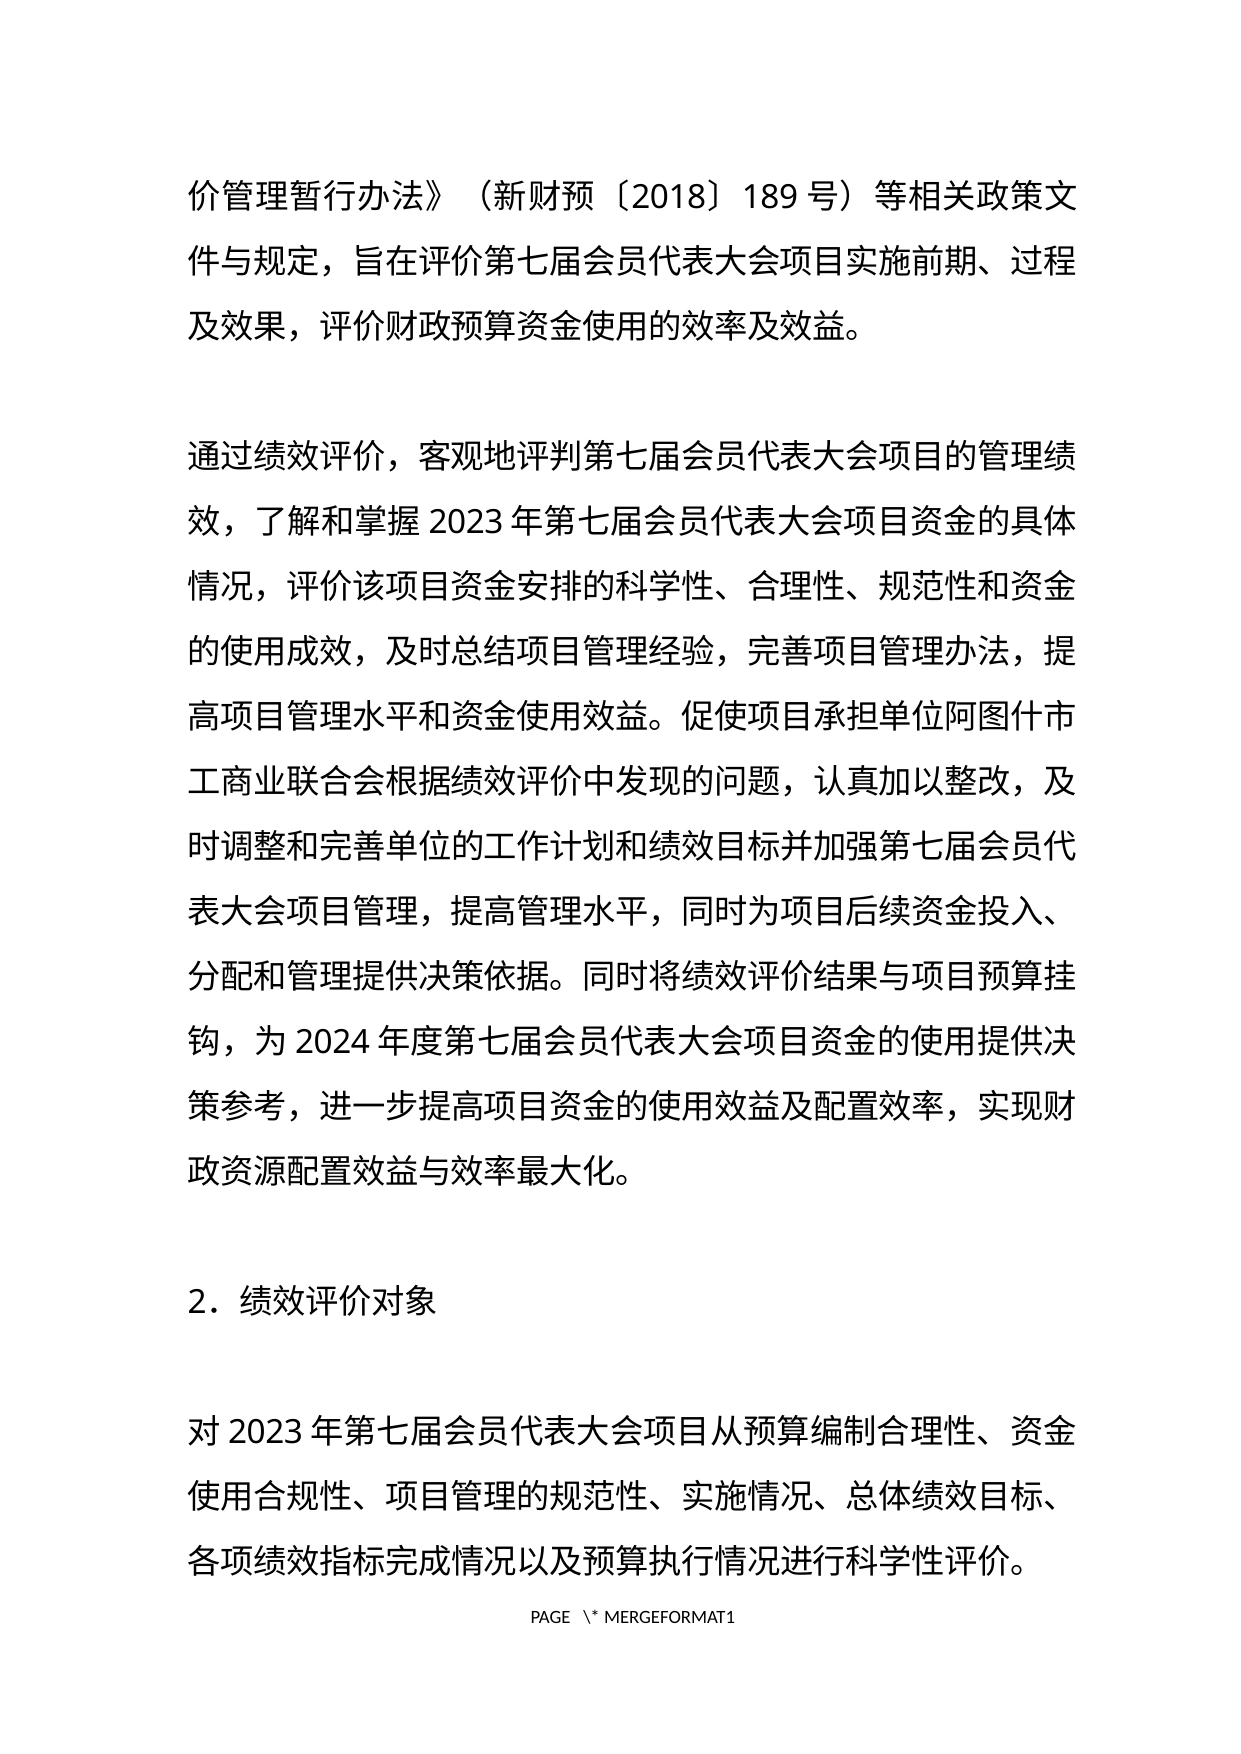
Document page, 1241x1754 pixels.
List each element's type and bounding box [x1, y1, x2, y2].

text [187, 162, 1078, 1592]
